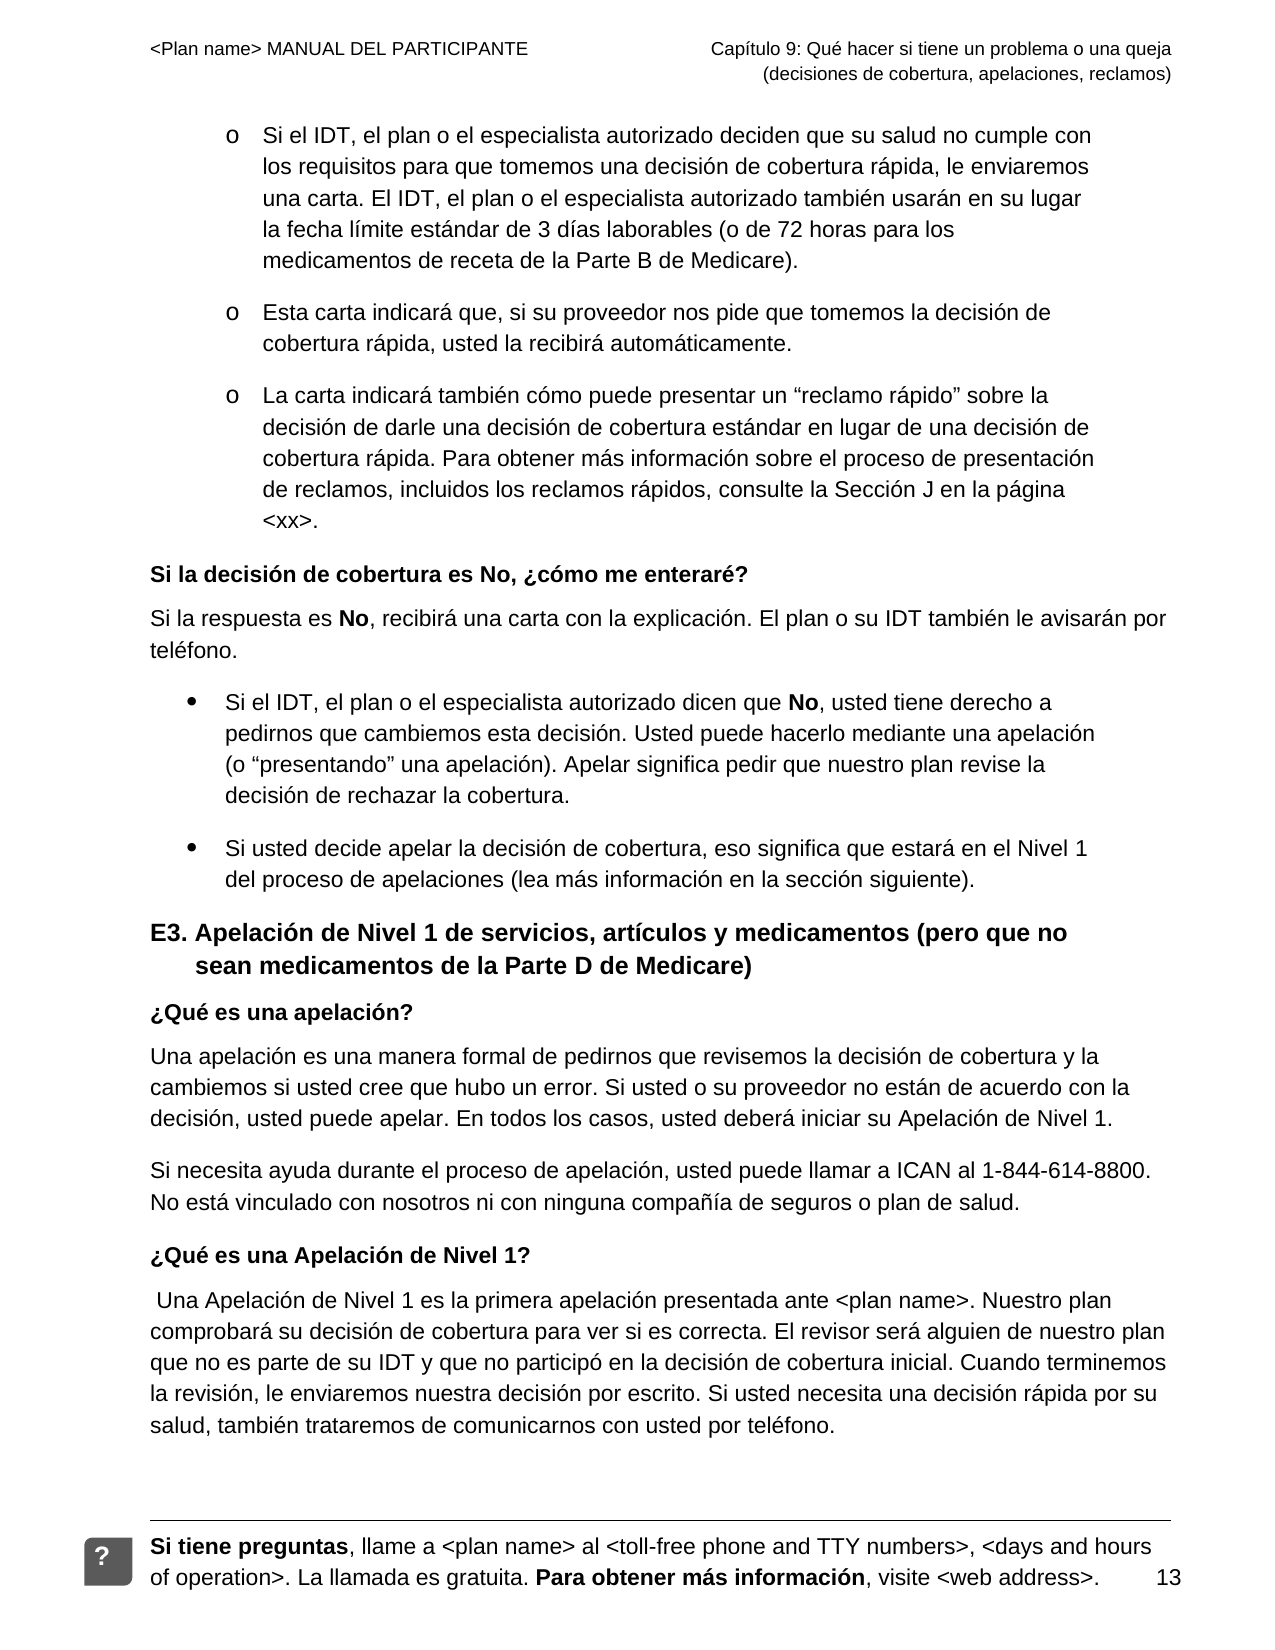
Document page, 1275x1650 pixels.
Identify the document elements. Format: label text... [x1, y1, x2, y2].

list Esta carta indicará que, si su proveedor nos pide que tomemos la decisión de cobertura rápida, usted la recibirá automáticamente. [225, 296, 1096, 358]
text Una apelación es una manera formal de pedirnos que revisemos la decisión de cobertura y la cambiemos si usted cree que hubo un error. Si usted o su proveedor no están de acuerdo con la decisión, usted puede apelar. En todos los casos, usted deberá iniciar su Apelación de Nivel 1. [150, 1039, 1171, 1133]
list Si el IDT, el plan o el especialista autorizado deciden que su salud no cumple con los requisitos para que tomemos una decisión de cobertura rápida, le enviaremos una carta. El IDT, el plan o el especialista autorizado también usarán en su lugar la fecha límite estándar de 3 días laborables (o de 72 horas para los medicamentos de receta de la Parte B de Medicare). [225, 118, 1096, 275]
text Si necesita ayuda durante el proceso de apelación, usted puede llamar a ICAN al 1-844-614-8800. No está vinculado con nosotros ni con ninguna compañía de seguros o plan de salud. [150, 1154, 1171, 1216]
subtitle ¿Qué es una Apelación de Nivel 1? [150, 1237, 1096, 1271]
subtitle ¿Qué es una apelación? [150, 993, 1096, 1027]
list La carta indicará también cómo puede presentar un “reclamo rápido” sobre la decisión de darle una decisión de cobertura estándar en lugar de una decisión de cobertura rápida. Para obtener más información sobre el proceso de presentación de reclamos, incluidos los reclamos rápidos, consulte la Sección J en la página <xx>. [225, 379, 1096, 535]
subtitle E3. Apelación de Nivel 1 de servicios, artículos y medicamentos (pero que no sean medicamentos de la Parte D de Medicare) [150, 914, 1096, 981]
text Una Apelación de Nivel 1 es la primera apelación presentada ante <plan name>. Nuestro plan comprobará su decisión de cobertura para ver si es correcta. El revisor será alguien de nuestro plan que no es parte de su IDT y que no participó en la decisión de cobertura inicial. Cuando terminemos la revisión, le enviaremos nuestra decisión por escrito. Si usted necesita una decisión rápida por su salud, también trataremos de comunicarnos con usted por teléfono. [150, 1283, 1171, 1439]
text Si la respuesta es No, recibirá una carta con la explicación. El plan o su IDT también le avisarán por teléfono. [150, 602, 1171, 664]
list Si usted decide apelar la decisión de cobertura, eso significa que estará en el Nivel 1 del proceso de apelaciones (lea más información en la sección siguiente). [187, 831, 1096, 893]
list Si el IDT, el plan o el especialista autorizado dicen que No, usted tiene derecho a pedirnos que cambiemos esta decisión. Usted puede hacerlo mediante una apelación (o “presentando” una apelación). Apelar significa pedir que nuestro plan revise la decisión de rechazar la cobertura. [187, 685, 1096, 810]
subtitle Si la decisión de cobertura es No, ¿cómo me enteraré? [150, 556, 1096, 589]
